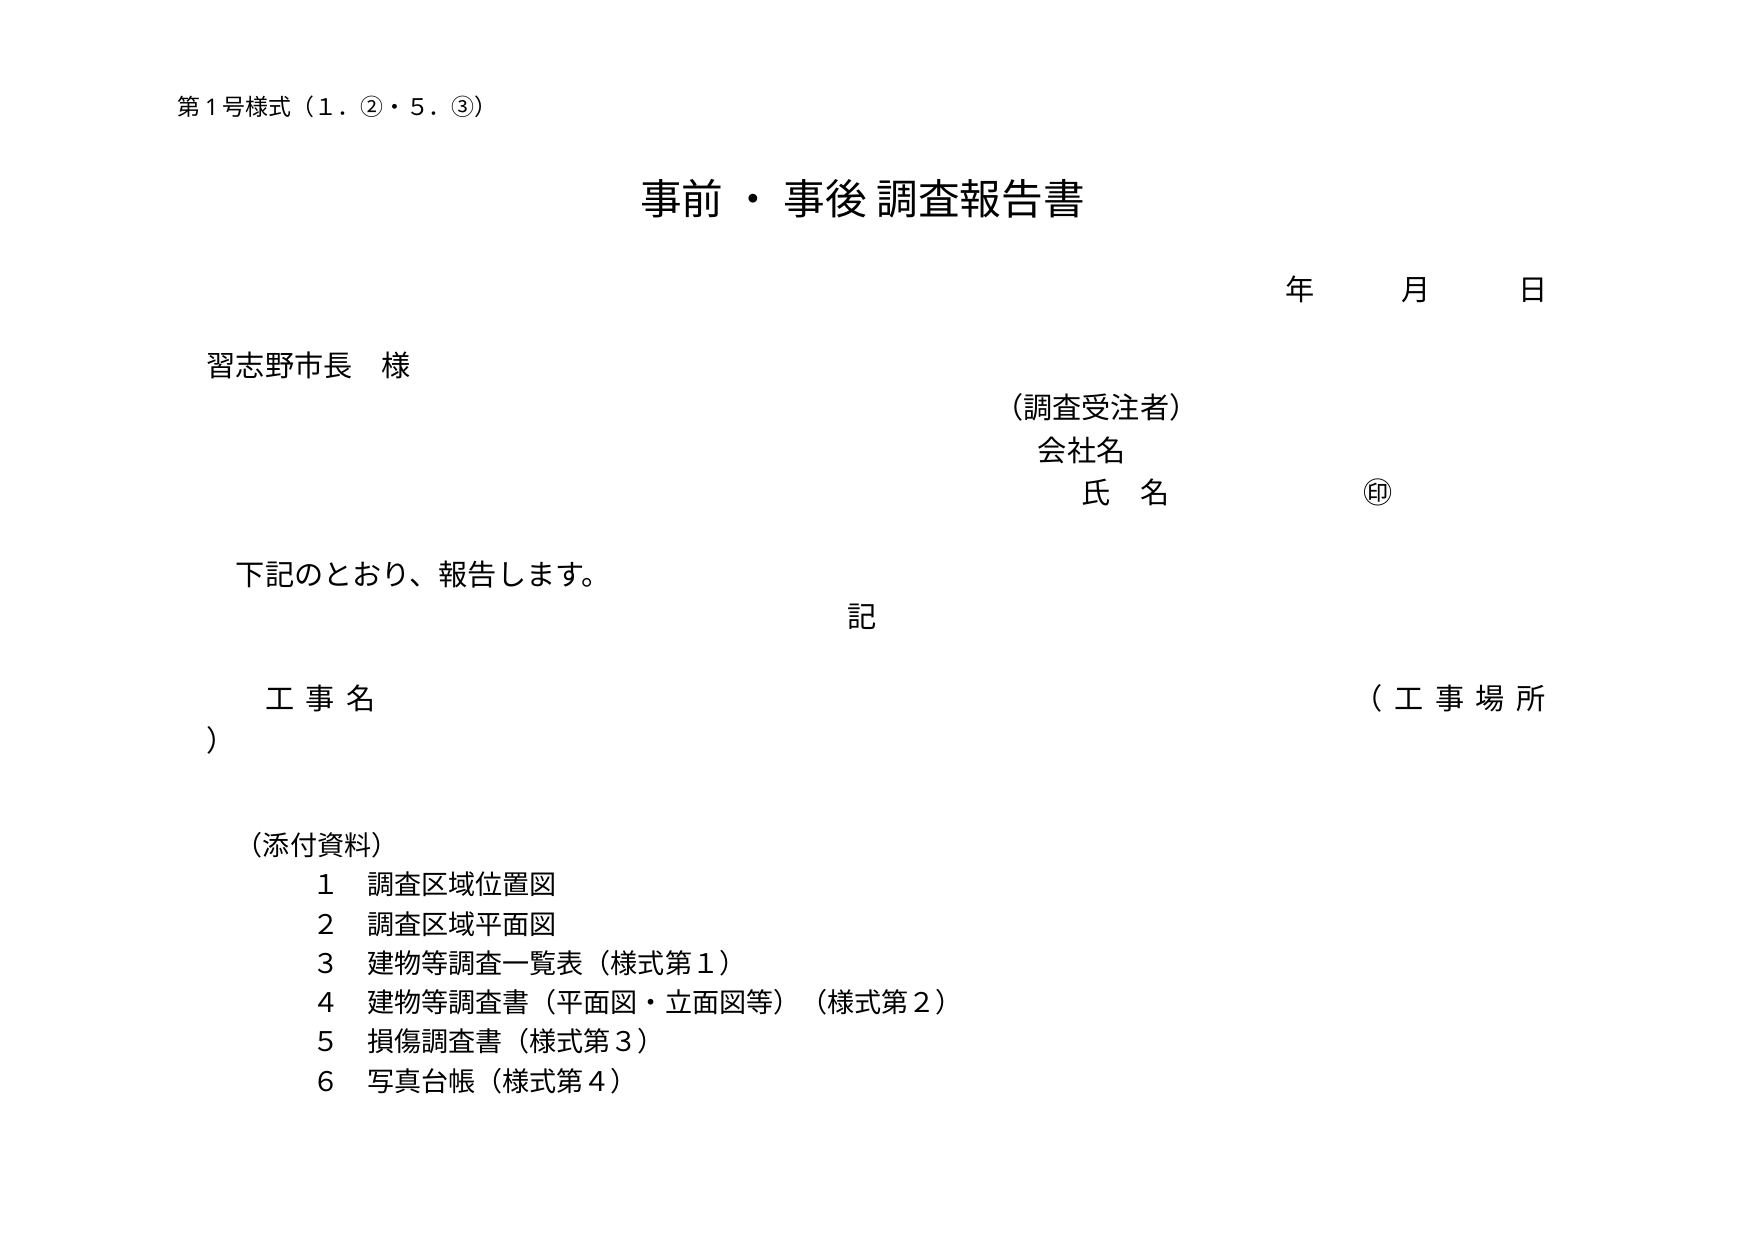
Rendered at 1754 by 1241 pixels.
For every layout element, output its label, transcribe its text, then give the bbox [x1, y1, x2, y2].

text 会社名 [177, 427, 1547, 469]
text （添付資料） [177, 824, 1547, 863]
text 事前 ・ 事後 調査報告書 [177, 166, 1547, 226]
text ４ 建物等調査書（平面図・立面図等）（様式第２） [177, 981, 1547, 1020]
text ６ 写真台帳（様式第４） [177, 1060, 1547, 1099]
text １ 調査区域位置図 [177, 863, 1547, 903]
text 下記のとおり、報告します。 [177, 551, 1547, 594]
text 工事名 （工事場所 ） [177, 676, 1547, 760]
text 習志野市長 様 [177, 342, 1547, 385]
text ３ 建物等調査一覧表（様式第１） [177, 942, 1547, 981]
text ２ 調査区域平面図 [177, 903, 1547, 942]
text 年 月 日 [177, 266, 1547, 308]
text 氏 名 ㊞ [177, 469, 1547, 512]
text （調査受注者） [177, 385, 1547, 427]
text ５ 損傷調査書（様式第３） [177, 1020, 1547, 1060]
text 記 [177, 594, 1547, 636]
